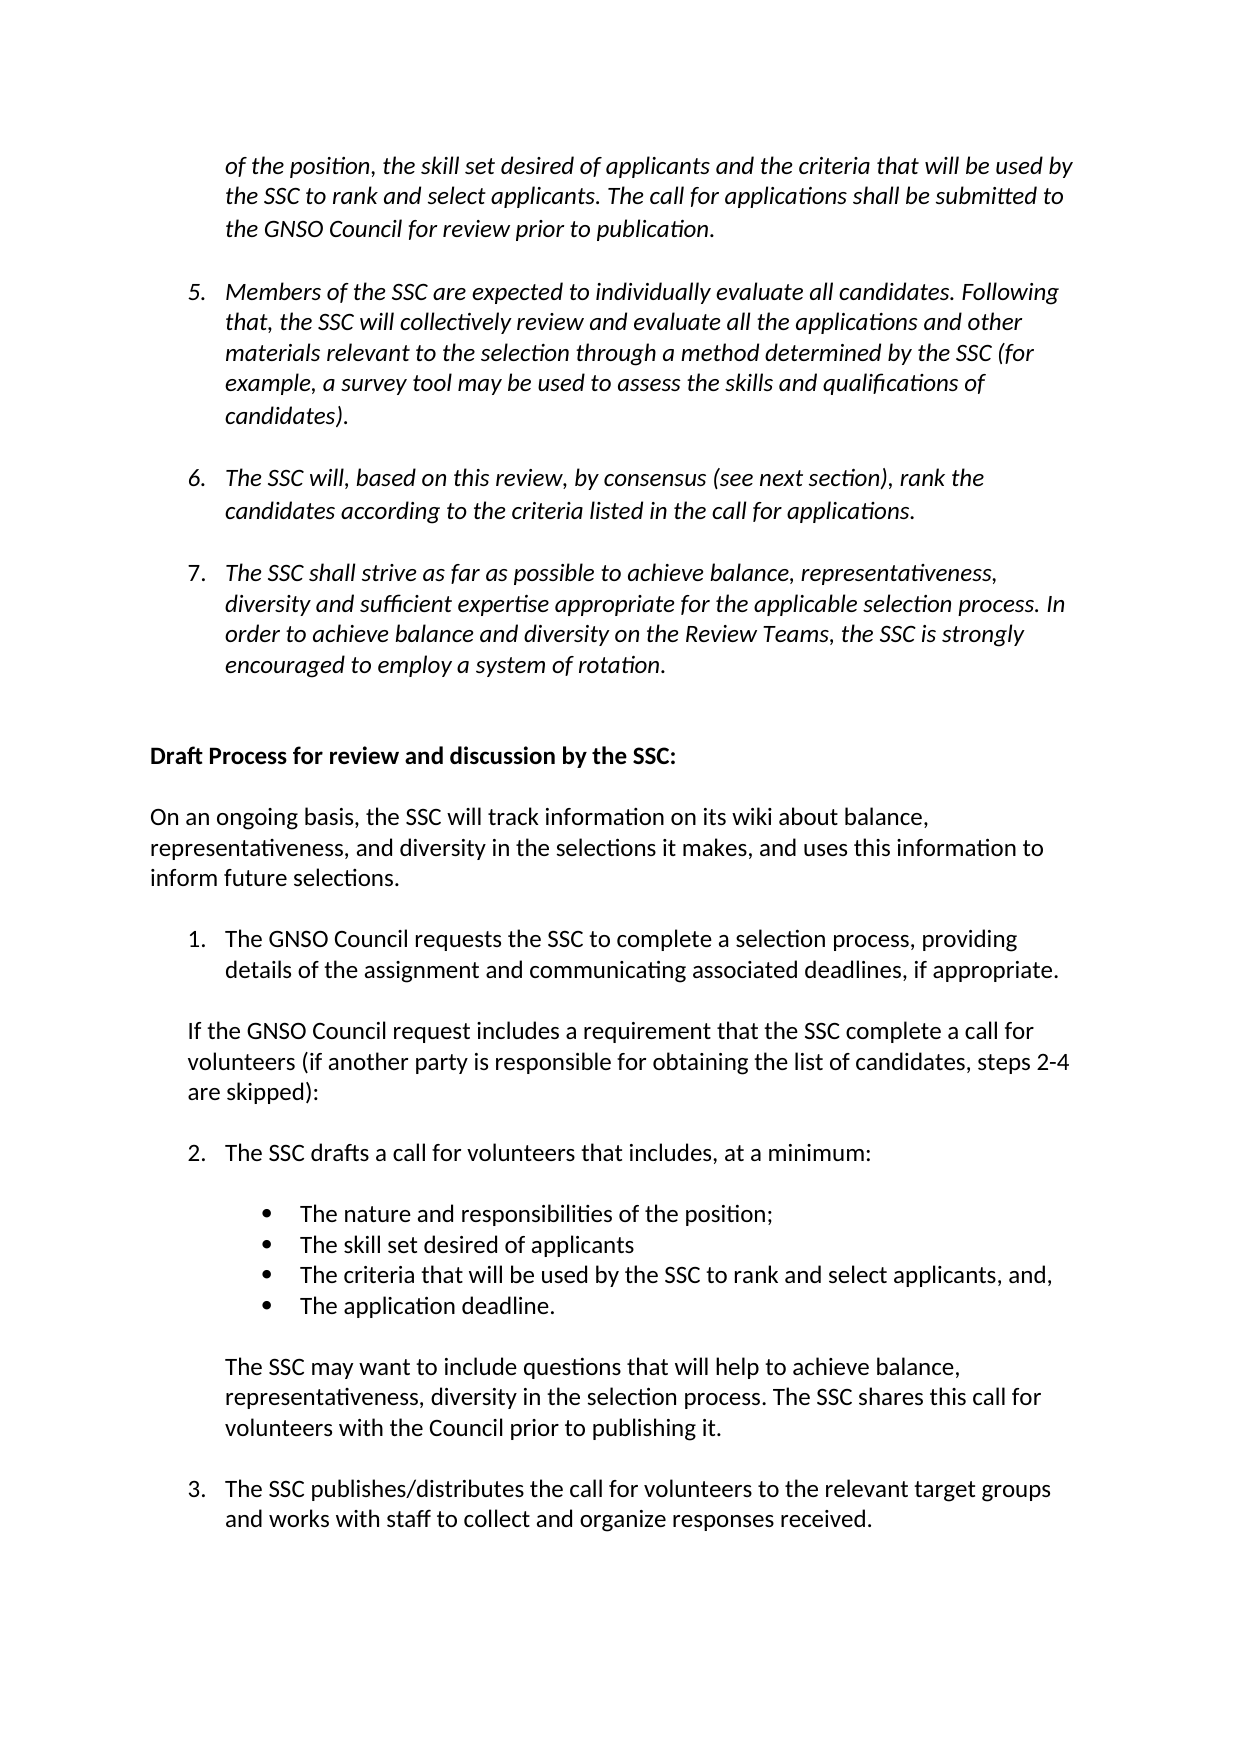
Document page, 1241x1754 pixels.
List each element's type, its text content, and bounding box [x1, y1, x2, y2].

text If the GNSO Council request includes a requirement that the SSC complete a call for volunteers (if another party is responsible for obtaining the list of candidates, steps 2-4 are skipped): [187, 1015, 1090, 1107]
list The SSC publishes/distributes the call for volunteers to the relevant target groups and works with staff to collect and organize responses received. [187, 1473, 1090, 1534]
list The SSC will, based on this review, by consensus (see next section), rank the candidates according to the criteria listed in the call for applications. [187, 462, 1090, 527]
text The SSC may want to include questions that will help to achieve balance, representativeness, diversity in the selection process. The SSC shares this call for volunteers with the Council prior to publishing it. [225, 1351, 1090, 1442]
list The skill set desired of applicants [262, 1229, 1090, 1259]
list The criteria that will be used by the SSC to rank and select applicants, and, [262, 1259, 1090, 1290]
text On an ongoing basis, the SSC will track information on its wiki about balance, representativeness, and diversity in the selections it makes, and uses this information to inform future selections. [150, 802, 1090, 893]
list Members of the SSC are expected to individually evaluate all candidates. Following that, the SSC will collectively review and evaluate all the applications and other materials relevant to the selection through a method determined by the SSC (for example, a survey tool may be used to assess the skills and qualifications of candidates). [187, 276, 1090, 432]
list The SSC drafts a call for volunteers that includes, at a minimum: [187, 1137, 1090, 1168]
text Draft Process for review and discussion by the SSC: [150, 741, 1090, 771]
list The application deadline. [262, 1290, 1090, 1320]
list The GNSO Council requests the SSC to complete a selection process, providing details of the assignment and communicating associated deadlines, if appropriate. [187, 924, 1090, 985]
list The nature and responsibilities of the position; [262, 1198, 1090, 1229]
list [187, 150, 1090, 245]
list The SSC shall strive as far as possible to achieve balance, representativeness, diversity and sufficient expertise appropriate for the applicable selection process. In order to achieve balance and diversity on the Review Teams, the SSC is strongly encouraged to employ a system of rotation. [187, 557, 1090, 679]
